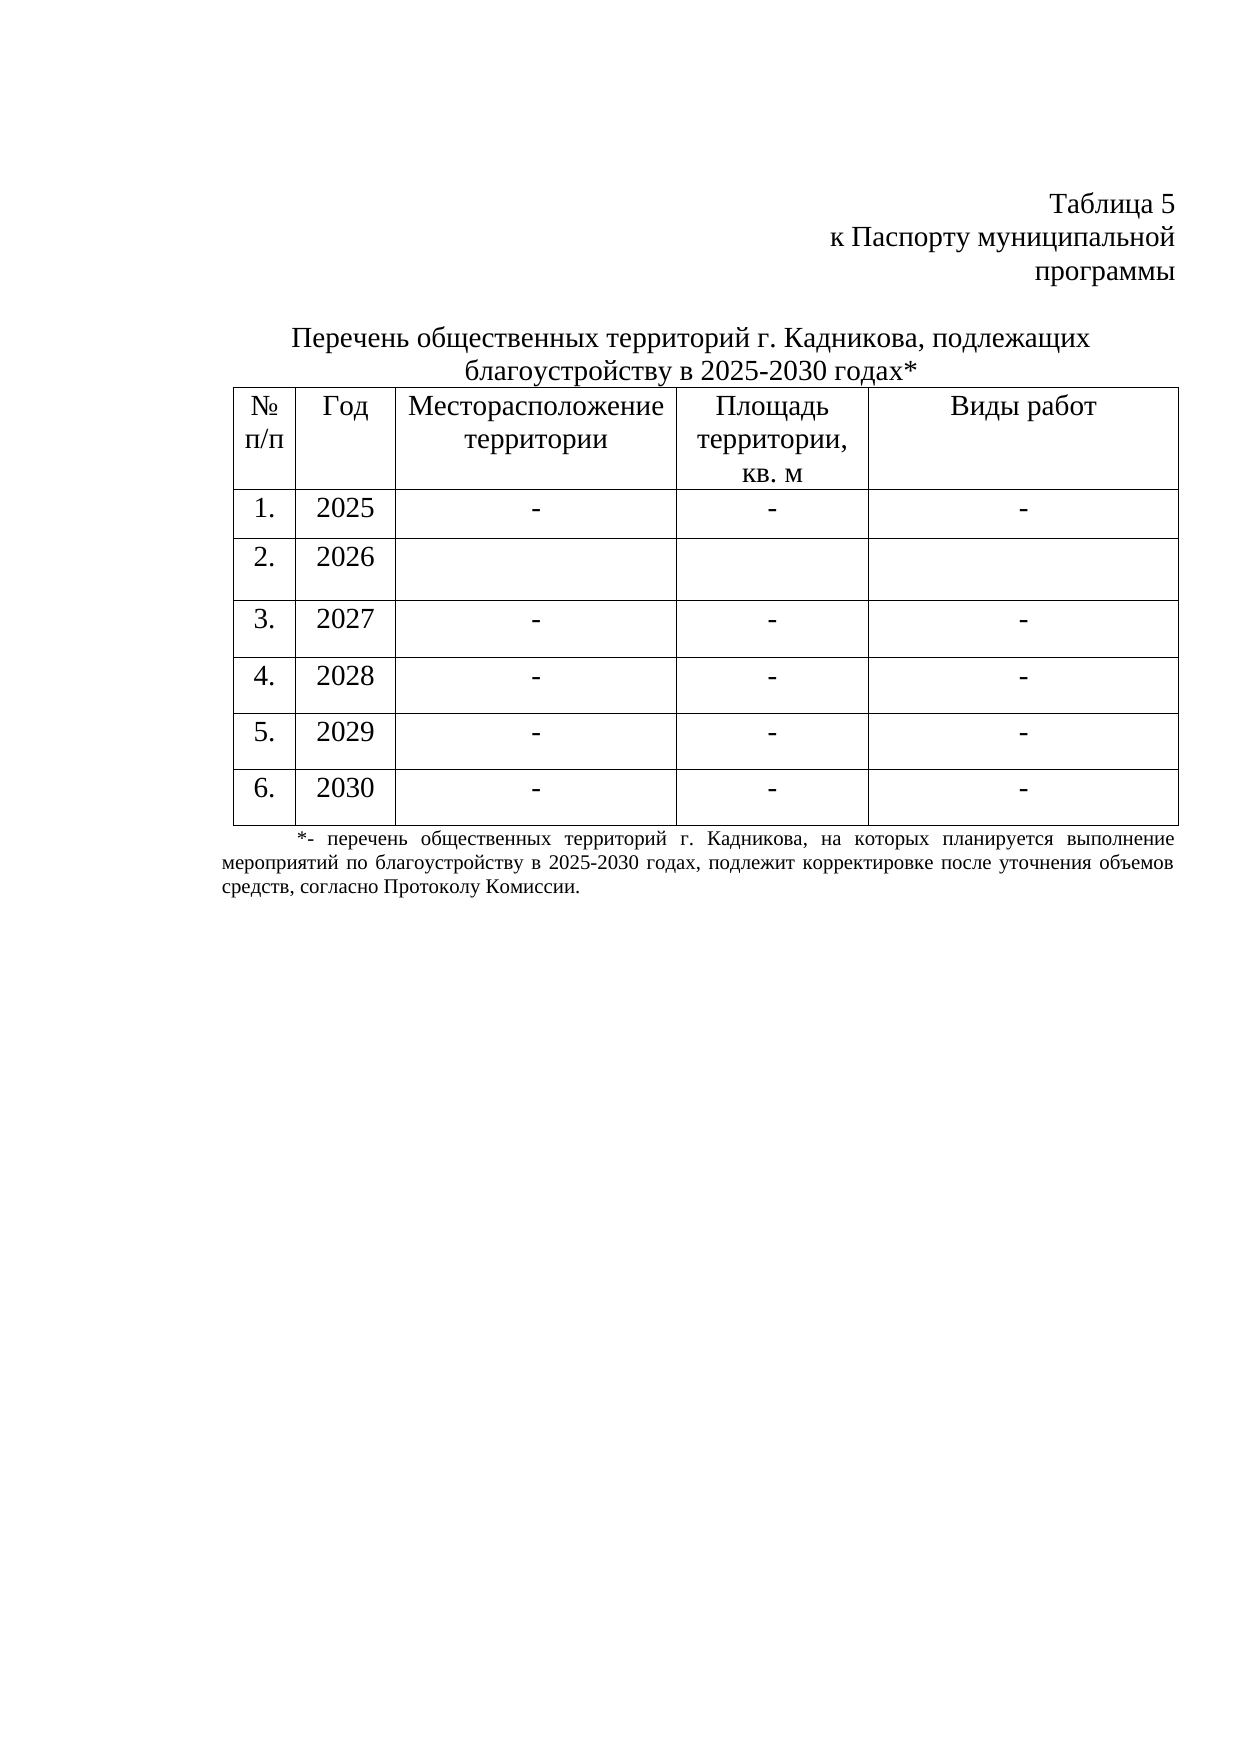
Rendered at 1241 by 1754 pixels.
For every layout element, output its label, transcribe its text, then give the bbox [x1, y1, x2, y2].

table_cell - [396, 490, 676, 538]
table_cell 2030 [296, 770, 395, 825]
table_cell [396, 539, 676, 600]
table_header № п/п [234, 388, 295, 489]
table_header Год [296, 388, 395, 489]
table_cell - [677, 601, 868, 657]
table_cell - [869, 714, 1178, 769]
table_cell [677, 539, 868, 600]
text *- перечень общественных территорий г. Кадникова, на которых планируется выполнение мероприятий по благоустройству в 2025-2030 годах, подлежит корректировке после уточнения объемов средств, согласно Протоколу Комиссии. [222, 826, 1175, 898]
table_cell - [677, 714, 868, 769]
table_cell - [396, 601, 676, 657]
table_cell 1. [234, 490, 295, 538]
table_cell - [869, 770, 1178, 825]
table_cell - [677, 658, 868, 713]
text программы [282, 253, 1175, 286]
table_cell - [869, 601, 1178, 657]
table_cell 2028 [296, 658, 395, 713]
table_cell 2026 [296, 539, 395, 600]
table_cell [869, 539, 1178, 600]
table_cell - [869, 658, 1178, 713]
table_cell - [869, 490, 1178, 538]
table_cell 2029 [296, 714, 395, 769]
table_header Виды работ [869, 388, 1178, 489]
text Таблица 5 [207, 186, 1175, 219]
text к Паспорту муниципальной [282, 219, 1175, 253]
table_cell 2025 [296, 490, 395, 538]
table_cell 2. [234, 539, 295, 600]
text Перечень общественных территорий г. Кадникова, подлежащих благоустройству в 2025-2030 годах* [207, 320, 1175, 387]
table_cell - [396, 714, 676, 769]
table_cell - [677, 490, 868, 538]
table_cell - [396, 658, 676, 713]
table_cell 5. [234, 714, 295, 769]
table_header Площадь территории, кв. м [677, 388, 868, 489]
table_header Месторасположение территории [396, 388, 676, 489]
table_cell 6. [234, 770, 295, 825]
table_cell - [396, 770, 676, 825]
table_cell 4. [234, 658, 295, 713]
table_cell 3. [234, 601, 295, 657]
table_cell 2027 [296, 601, 395, 657]
table_cell - [677, 770, 868, 825]
